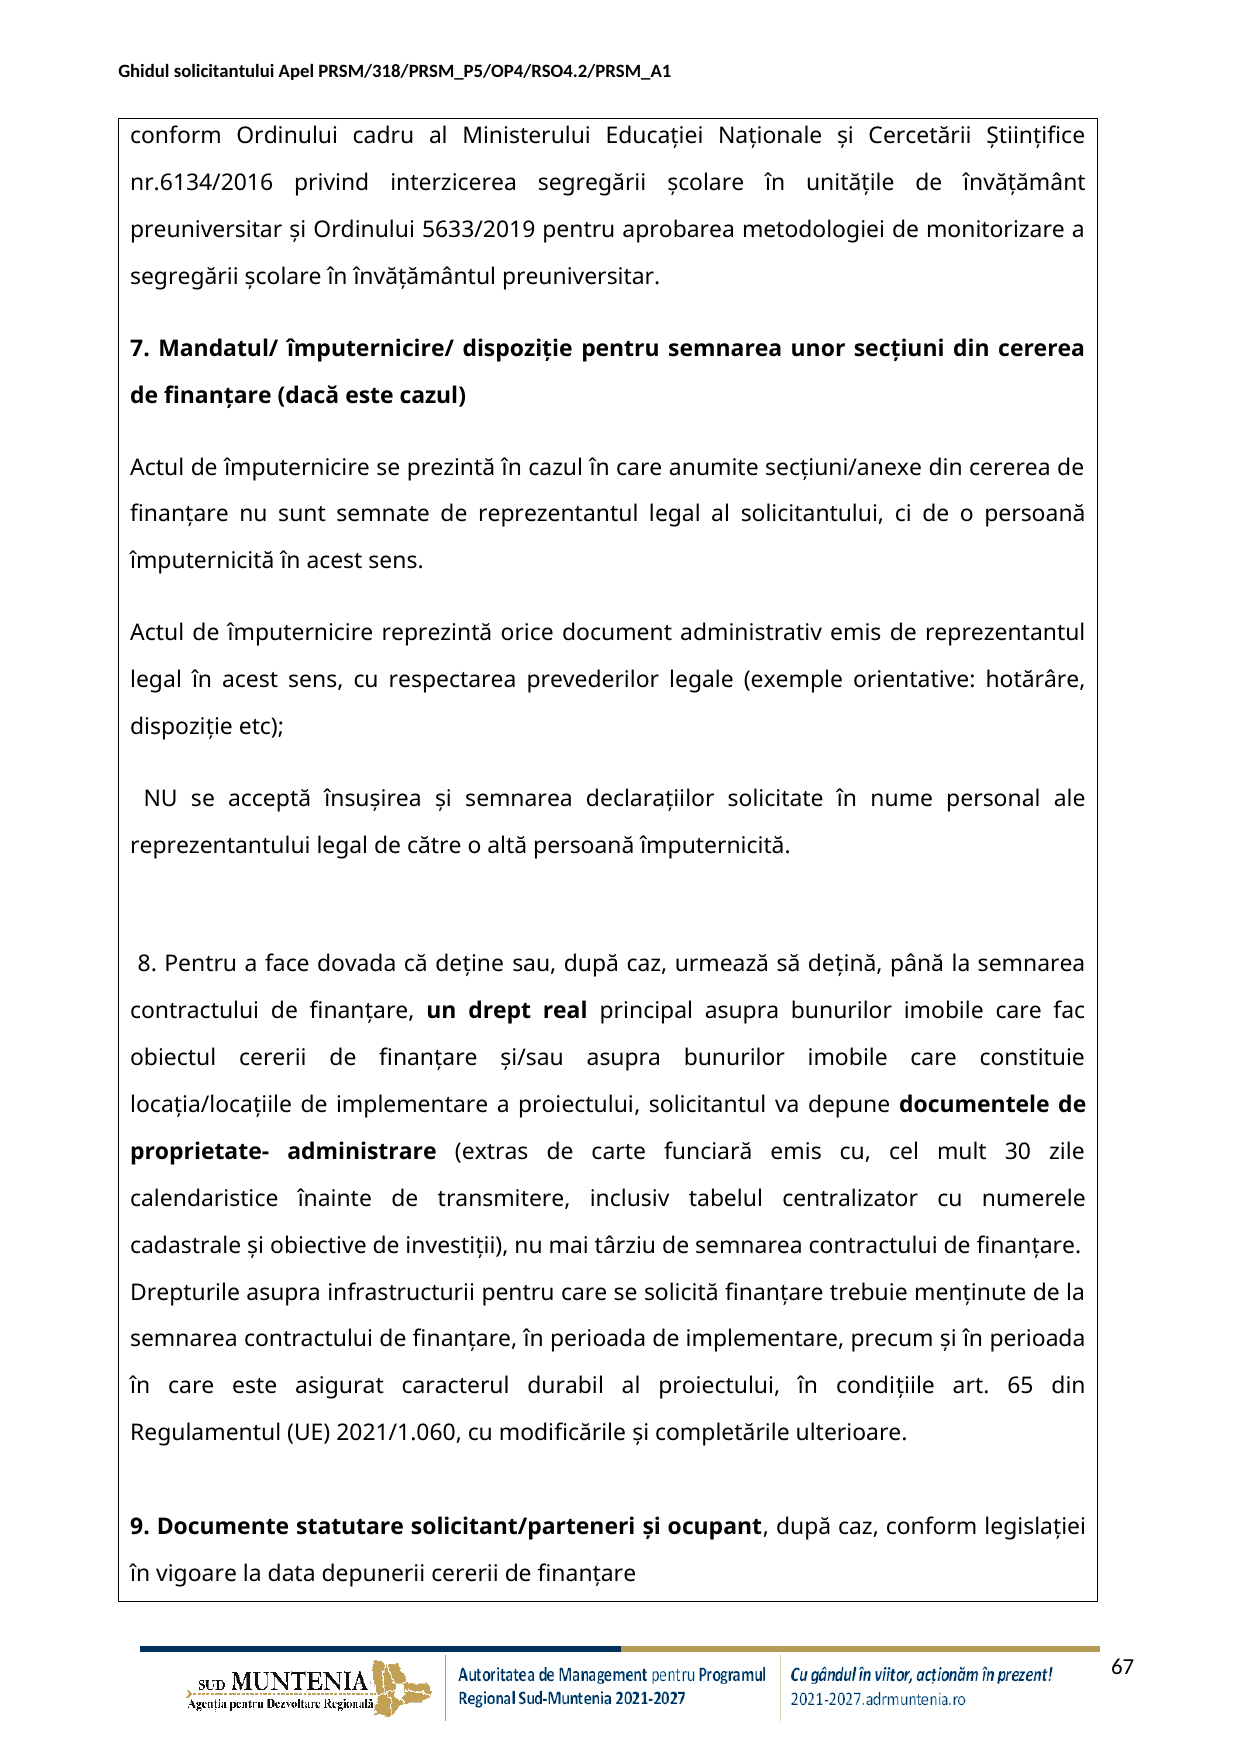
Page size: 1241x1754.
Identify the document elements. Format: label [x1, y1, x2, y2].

picture [140, 1646, 1100, 1721]
table_header [119, 119, 1097, 1601]
